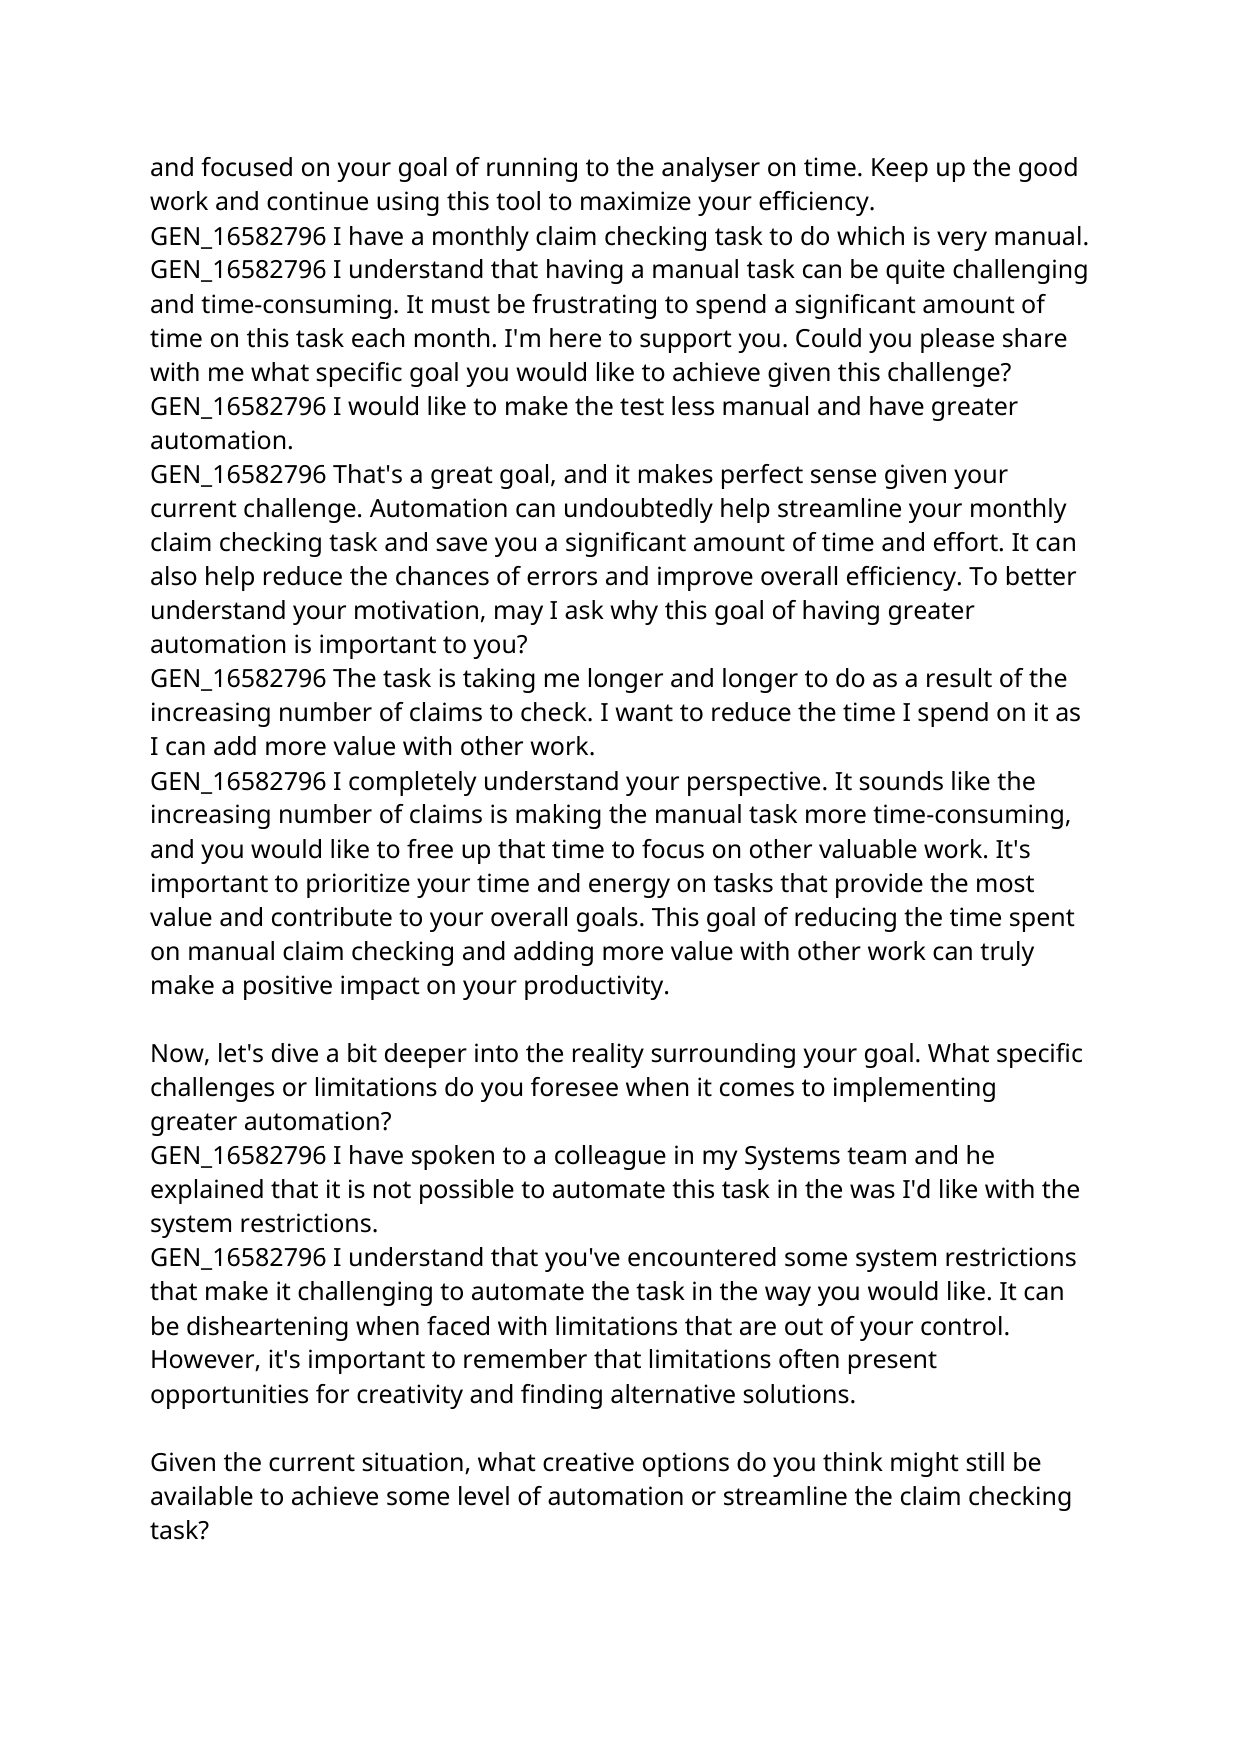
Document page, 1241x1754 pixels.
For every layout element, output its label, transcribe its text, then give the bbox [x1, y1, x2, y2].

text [150, 150, 1090, 218]
text GEN_16582796 I have a monthly claim checking task to do which is very manual. [150, 218, 1090, 252]
text GEN_16582796 I would like to make the test less manual and have greater automation. [150, 388, 1090, 457]
text Now, let's dive a bit deeper into the reality surrounding your goal. What specific challenges or limitations do you foresee when it comes to implementing greater automation? [150, 1036, 1090, 1138]
text GEN_16582796 That's a great goal, and it makes perfect sense given your current challenge. Automation can undoubtedly help streamline your monthly claim checking task and save you a significant amount of time and effort. It can also help reduce the chances of errors and improve overall efficiency. To better understand your motivation, may I ask why this goal of having greater automation is important to you? [150, 457, 1090, 661]
text GEN_16582796 I understand that having a manual task can be quite challenging and time-consuming. It must be frustrating to spend a significant amount of time on this task each month. I'm here to support you. Could you please share with me what specific goal you would like to achieve given this challenge? [150, 252, 1090, 388]
text GEN_16582796 I understand that you've encountered some system restrictions that make it challenging to automate the task in the way you would like. It can be disheartening when faced with limitations that are out of your control. However, it's important to remember that limitations often present opportunities for creativity and finding alternative solutions. [150, 1240, 1090, 1410]
text GEN_16582796 I have spoken to a colleague in my Systems team and he explained that it is not possible to automate this task in the was I'd like with the system restrictions. [150, 1138, 1090, 1240]
text Given the current situation, what creative options do you think might still be available to achieve some level of automation or streamline the claim checking task? [150, 1444, 1090, 1547]
text GEN_16582796 I completely understand your perspective. It sounds like the increasing number of claims is making the manual task more time-consuming, and you would like to free up that time to focus on other valuable work. It's important to prioritize your time and energy on tasks that provide the most value and contribute to your overall goals. This goal of reducing the time spent on manual claim checking and adding more value with other work can truly make a positive impact on your productivity. [150, 763, 1090, 1002]
text GEN_16582796 The task is taking me longer and longer to do as a result of the increasing number of claims to check. I want to reduce the time I spend on it as I can add more value with other work. [150, 661, 1090, 763]
